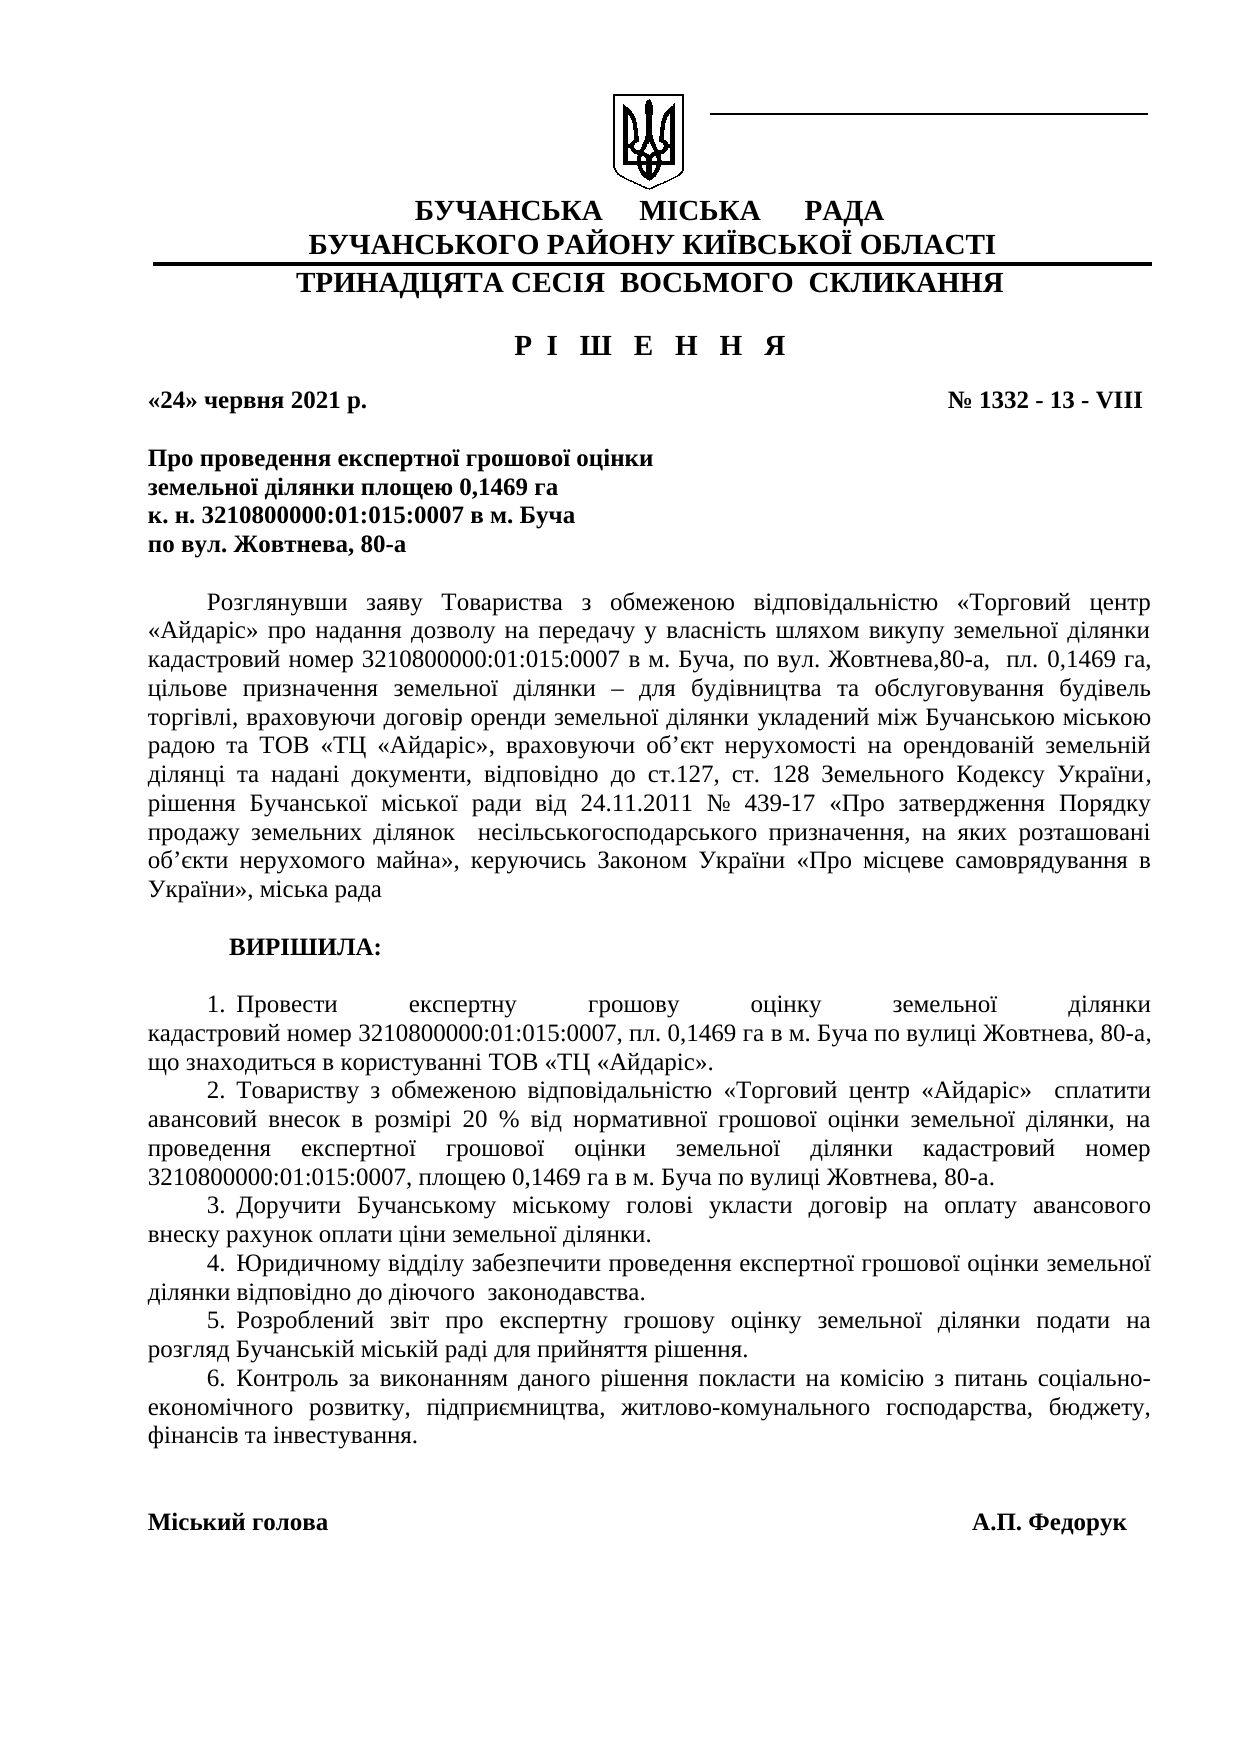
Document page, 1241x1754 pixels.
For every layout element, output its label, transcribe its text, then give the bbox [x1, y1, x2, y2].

subtitle «24» червня 2021 р. № 1332 - 13 - VIII [148, 385, 1152, 414]
list Розроблений звіт про експертну грошову оцінку земельної ділянки подати на розгляд Бучанській міській раді для прийняття рішення. [148, 1305, 1152, 1363]
text Міський голова А.П. Федорук [148, 1507, 1152, 1535]
text по вул. Жовтнева, 80-а [148, 529, 1152, 558]
list Провести експертну грошову оцінку земельної ділянки кадастровий номер 3210800000:01:015:0007, пл. 0,1469 га в м. Буча по вулиці Жовтнева, 80-а, що знаходиться в користуванні ТОВ «ТЦ «Айдаріс». [148, 989, 1152, 1075]
list Контроль за виконанням даного рішення покласти на комісію з питань соціально-економічного розвитку, підприємництва, житлово-комунального господарства, бюджету, фінансів та інвестування. [148, 1363, 1152, 1449]
list Доручити Бучанському міському голові укласти договір на оплату авансового внеску рахунок оплати ціни земельної ділянки. [148, 1190, 1152, 1248]
list Товариству з обмеженою відповідальністю «Торговий центр «Айдаріс» сплатити авансовий внесок в розмірі 20 % від нормативної грошової оцінки земельної ділянки, на проведення експертної грошової оцінки земельної ділянки кадастровий номер 3210800000:01:015:0007, площею 0,1469 га в м. Буча по вулиці Жовтнева, 80-а. [148, 1075, 1152, 1190]
text к. н. 3210800000:01:015:0007 в м. Буча [148, 500, 1152, 529]
text ТРИНАДЦЯТА СЕСІЯ ВОСЬМОГО СКЛИКАННЯ [148, 266, 1152, 299]
text Про проведення експертної грошової оцінки [148, 443, 1152, 472]
text ВИРІШИЛА: [148, 932, 1152, 960]
text земельної ділянки площею 0,1469 га [148, 472, 1152, 500]
text Розглянувши заяву Товариства з обмеженою відповідальністю «Торговий центр «Айдаріс» про надання дозволу на передачу у власність шляхом викупу земельної ділянки кадастровий номер 3210800000:01:015:0007 в м. Буча, по вул. Жовтнева,80-а, пл. 0,1469 га, цільове призначення земельної ділянки – для будівництва та обслуговування будівель торгівлі, враховуючи договір оренди земельної ділянки укладений між Бучанською міською радою та ТОВ «ТЦ «Айдаріс», враховуючи об’єкт нерухомості на орендованій земельній ділянці та надані документи, відповідно до ст.127, ст. 128 Земельного Кодексу України, рішення Бучанської міської ради від 24.11.2011 № 439-17 «Про затвердження Порядку продажу земельних ділянок несільськогосподарського призначення, на яких розташовані об’єкти нерухомого майна», керуючись Законом України «Про місцеве самоврядування в України», міська рада [148, 587, 1152, 903]
subtitle БУЧАНСЬКОГО РАЙОНУ КИЇВСЬКОЇ ОБЛАСТІ [153, 227, 1152, 262]
subtitle БУЧАНСЬКА МІСЬКА РАДА [148, 141, 1152, 227]
list Юридичному відділу забезпечити проведення експертної грошової оцінки земельної ділянки відповідно до діючого законодавства. [148, 1248, 1152, 1305]
subtitle Р І Ш Е Н Н Я [148, 328, 1152, 361]
